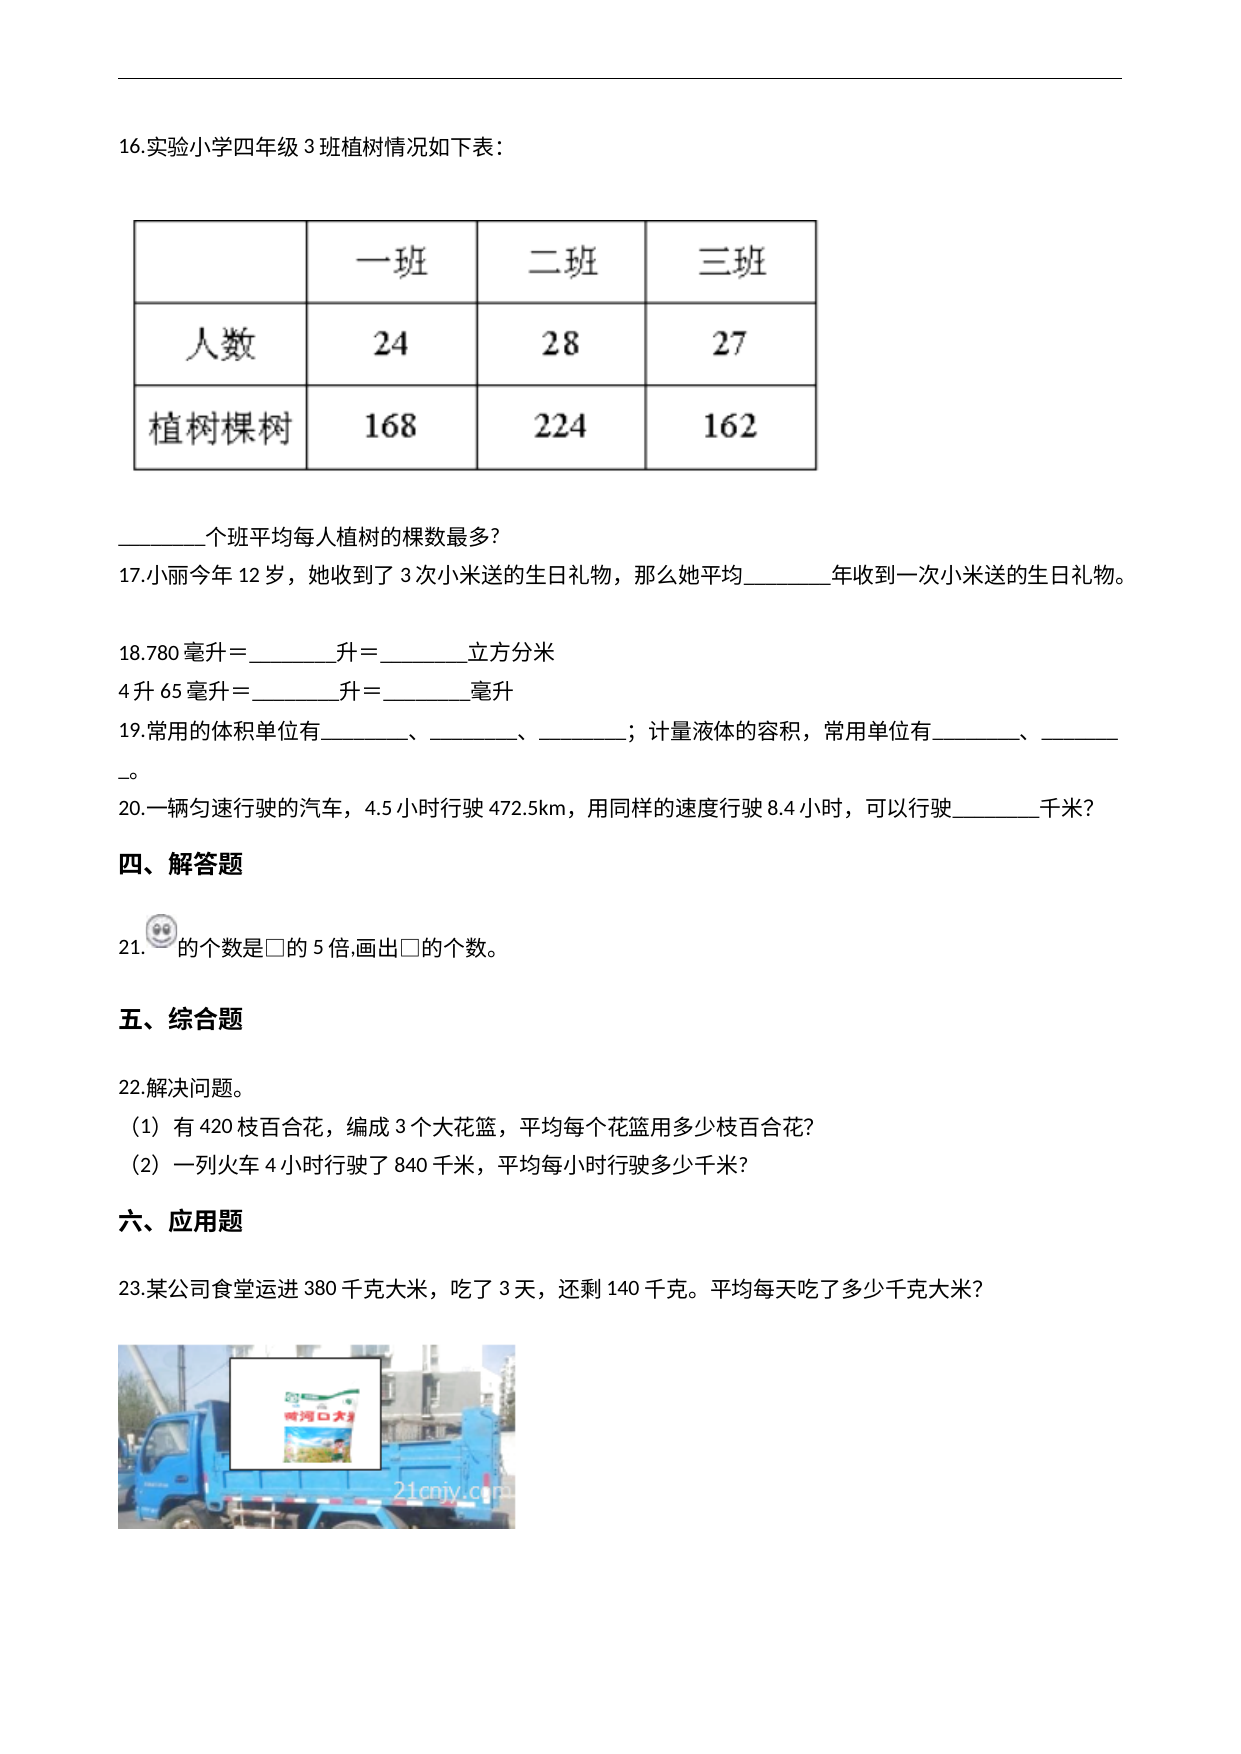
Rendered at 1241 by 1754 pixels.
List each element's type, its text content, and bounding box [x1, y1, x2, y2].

text 五、综合题 [118, 986, 1122, 1051]
text 18.780毫升＝________升＝________立方分米 4升65毫升＝________升＝________毫升 [118, 636, 1122, 707]
text 17.小丽今年12岁，她收到了3次小米送的生日礼物，那么她平均________年收到一次小米送的生日礼物。 [118, 558, 1122, 629]
picture [145, 914, 178, 948]
text 六、应用题 [118, 1187, 1122, 1252]
text 19.常用的体积单位有________、________、________；计量液体的容积，常用单位有________、________。 [118, 713, 1122, 785]
text （1）有420枝百合花，编成3个大花篮，平均每个花篮用多少枝百合花？ [118, 1109, 1122, 1142]
picture [118, 1342, 517, 1529]
text 22.解决问题。 [118, 1070, 1122, 1103]
text （2）一列火车4小时行驶了840千米，平均每小时行驶多少千米? [118, 1148, 1122, 1180]
text 21.的个数是□的5倍,画出□的个数。 [118, 914, 1122, 979]
picture [118, 220, 831, 510]
text 20.一辆匀速行驶的汽车，4.5小时行驶472.5km，用同样的速度行驶8.4小时，可以行驶________千米？ [118, 791, 1122, 823]
text 四、解答题 [118, 830, 1122, 895]
